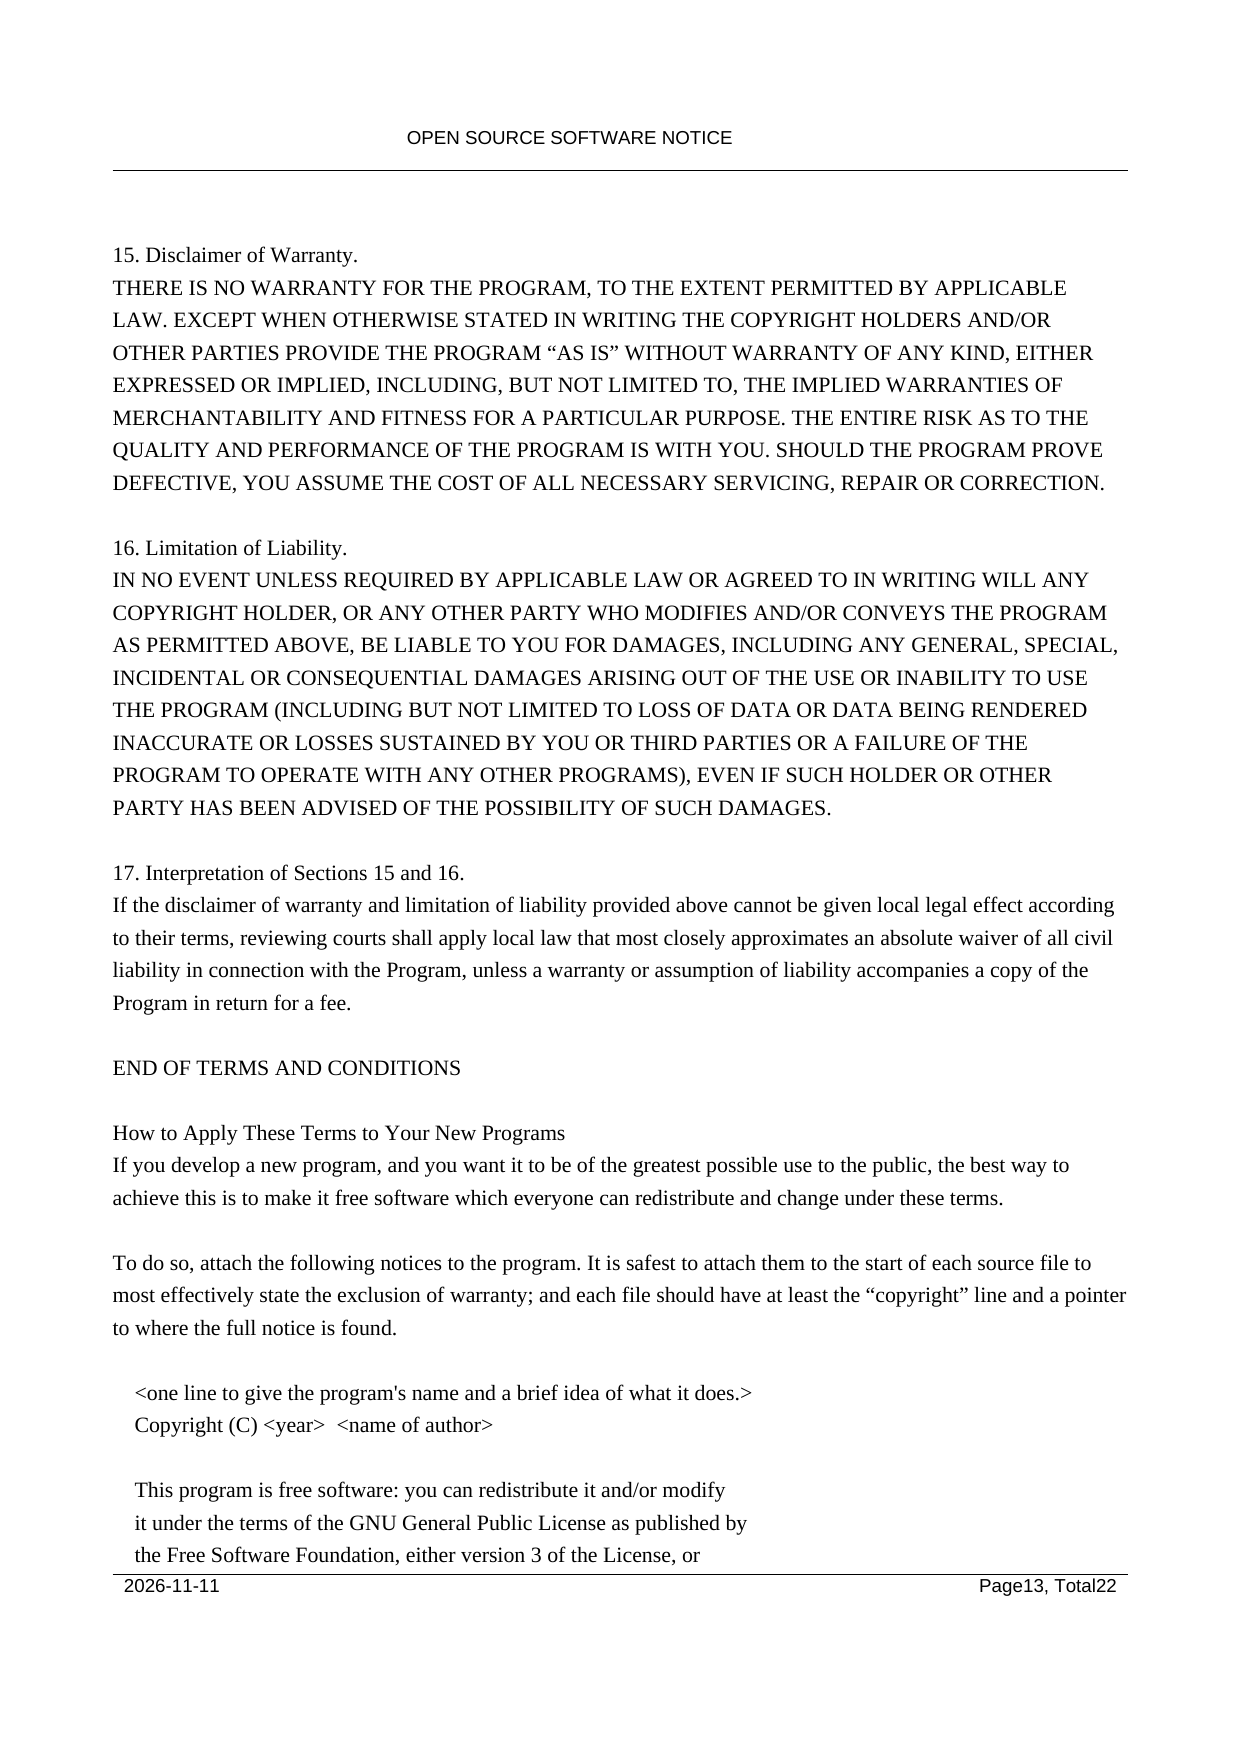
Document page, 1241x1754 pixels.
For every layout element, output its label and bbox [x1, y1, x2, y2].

text [112, 206, 1128, 1571]
